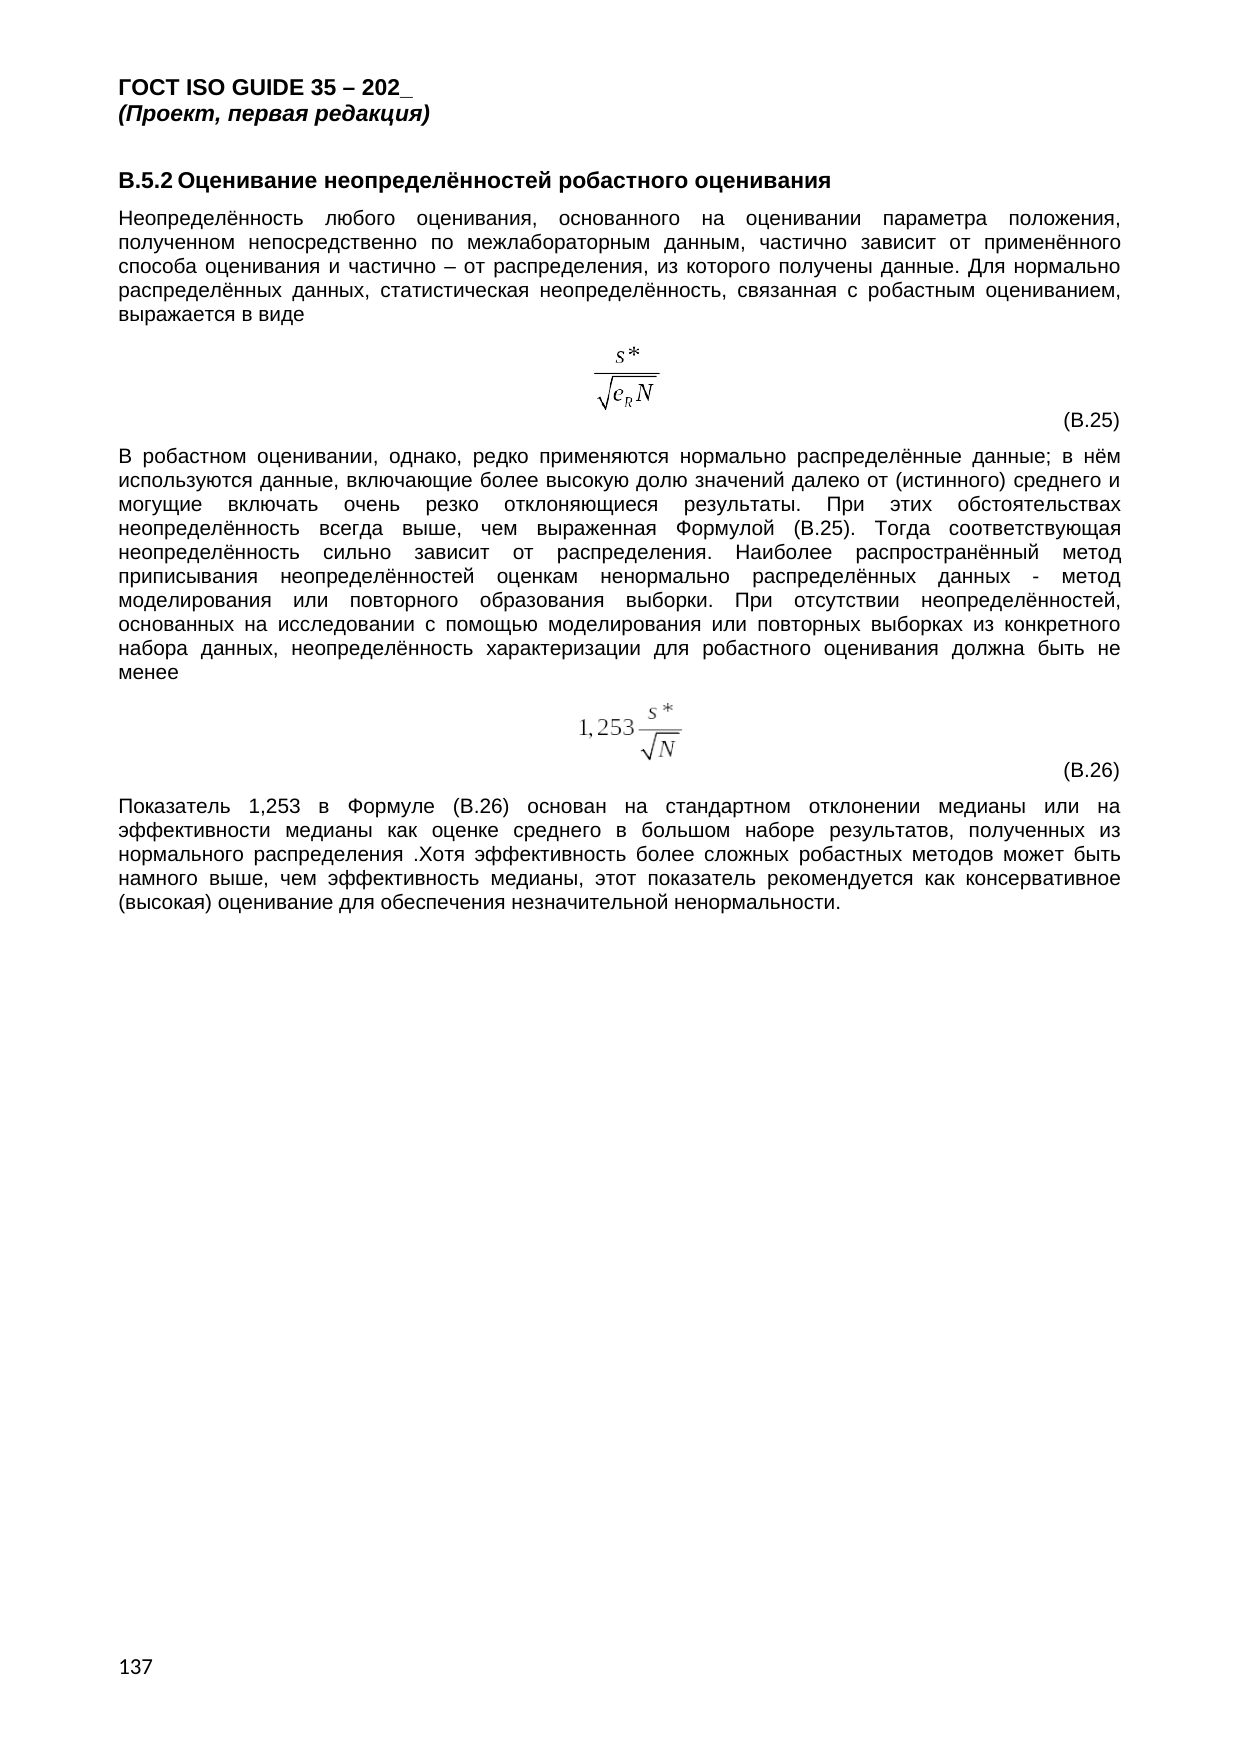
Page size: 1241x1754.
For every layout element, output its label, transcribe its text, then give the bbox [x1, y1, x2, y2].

text В робастном оценивании, однако, редко применяются нормально распределённые данные; в нём используются данные, включающие более высокую долю значений далеко от (истинного) среднего и могущие включать очень резко отклоняющиеся результаты. При этих обстоятельствах неопределённость всегда выше, чем выраженная Формулой (В.25). Тогда соответствующая неопределённость сильно зависит от распределения. Наиболее распространённый метод приписывания неопределённостей оценкам ненормально распределённых данных - метод моделирования или повторного образования выборки. При отсутствии неопределённостей, основанных на исследовании с помощью моделирования или повторных выборках из конкретного набора данных, неопределённость характеризации для робастного оценивания должна быть не менее [118, 444, 1122, 683]
text Неопределённость любого оценивания, основанного на оценивании параметра положения, полученном непосредственно по межлабораторным данным, частично зависит от применённого способа оценивания и частично – от распределения, из которого получены данные. Для нормально распределённых данных, статистическая неопределённость, связанная с робастным оцениванием, выражается в виде [118, 206, 1122, 326]
text В.5.2 Оценивание неопределённостей робастного оценивания [118, 167, 1122, 193]
text (B.26) [118, 696, 1122, 782]
text (B.25) [118, 338, 1122, 431]
text Показатель 1,253 в Формуле (В.26) основан на стандартном отклонении медианы или на эффективности медианы как оценке среднего в большом наборе результатов, полученных из нормального распределения .Хотя эффективность более сложных робастных методов может быть намного выше, чем эффективность медианы, этот показатель рекомендуется как консервативное (высокая) оценивание для обеспечения незначительной ненормальности. [118, 794, 1122, 914]
